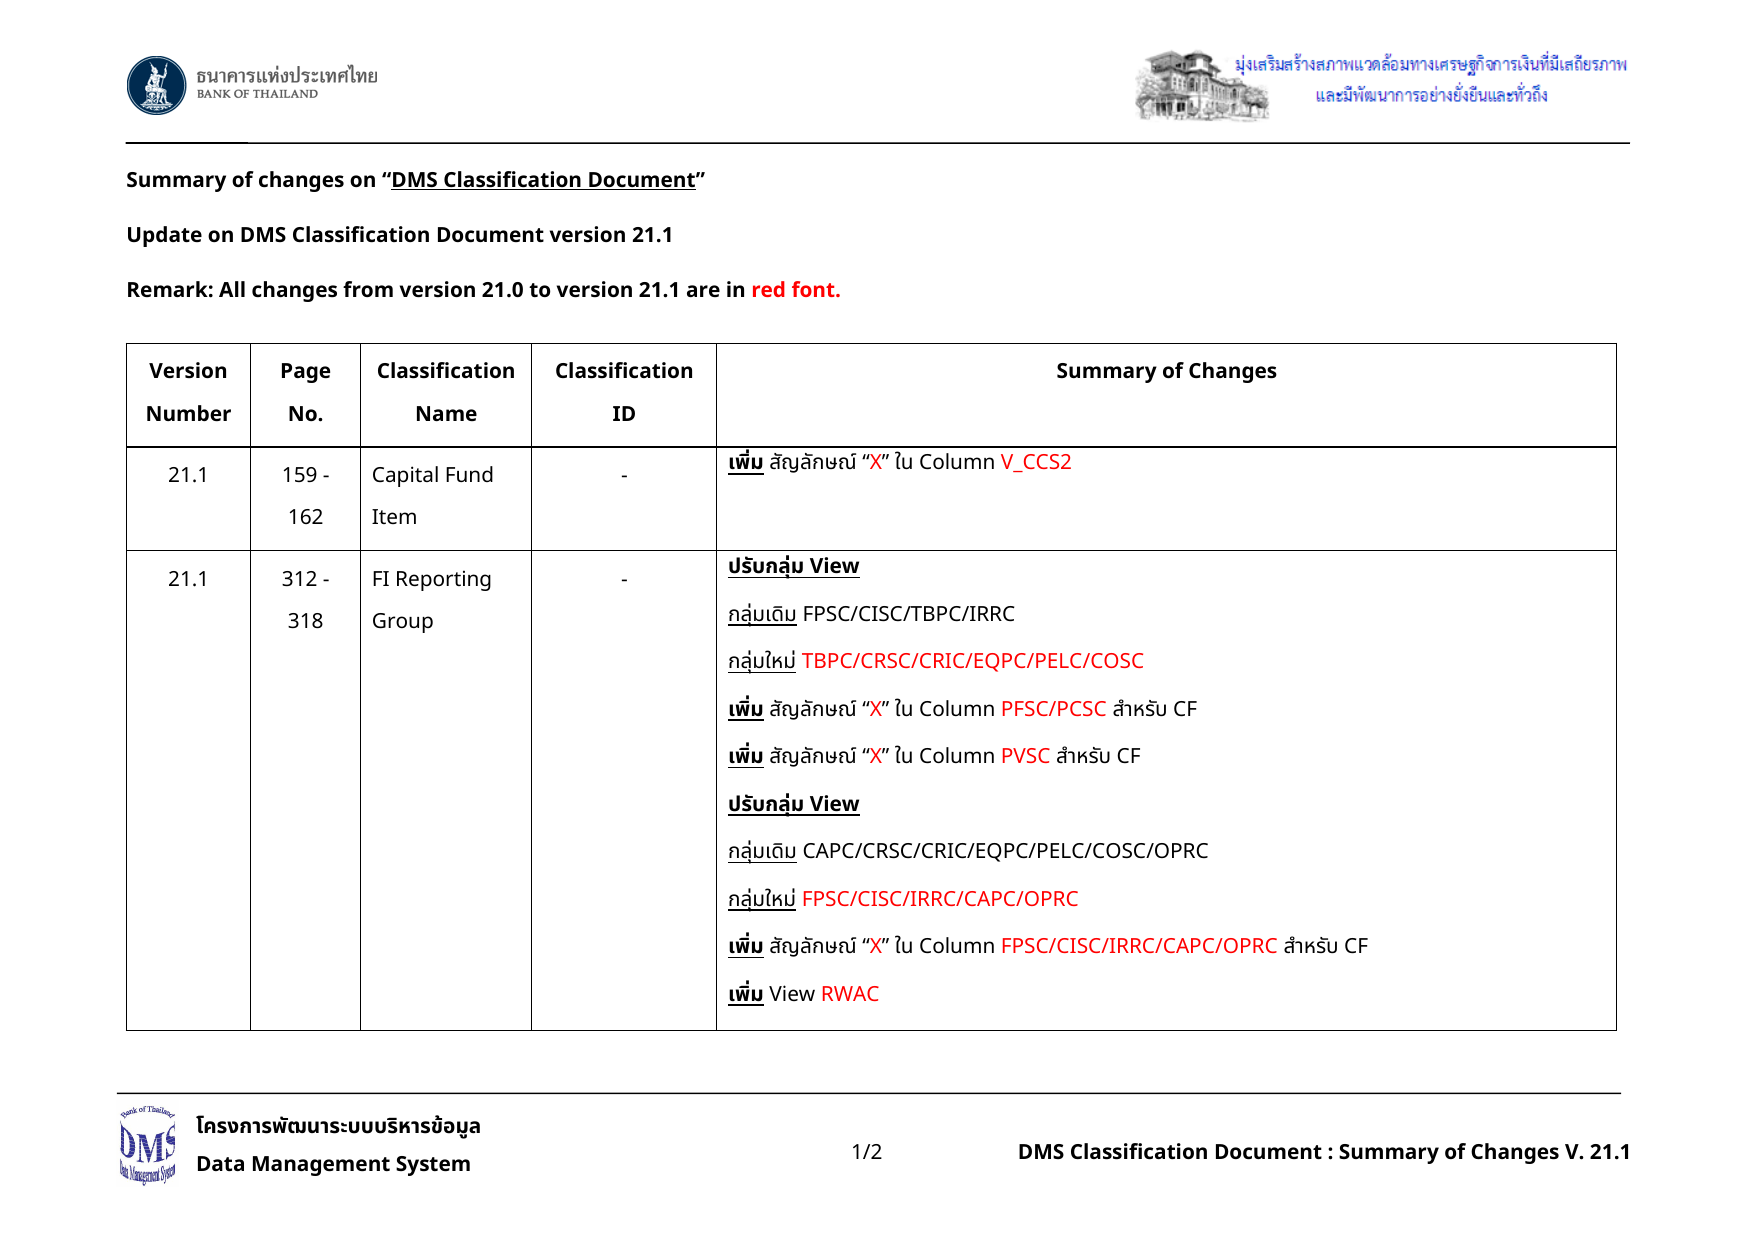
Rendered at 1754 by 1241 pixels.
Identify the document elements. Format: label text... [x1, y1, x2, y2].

table_header Classification ID [532, 344, 716, 446]
table_cell เพิ่ม สัญลักษณ์ “X” ใน Column V_CCS2 [717, 448, 1616, 550]
table_cell Capital Fund Item [361, 448, 531, 550]
text Update on DMS Classification Document version 21.1 [126, 220, 1632, 248]
table_header Summary of Changes [717, 344, 1616, 446]
table_cell 159 - 162 [251, 448, 360, 550]
table_cell ปรับกลุ่ม View กลุ่มเดิม FPSC/CISC/TBPC/IRRC กลุ่มใหม่ TBPC/CRSC/CRIC/EQPC/PELC/COSC เพิ่ม สัญลักษณ์ “X” ใน Column PFSC/PCSC สำหรับ CF เพิ่ม สัญลักษณ์ “X” ใน Column PVSC สำหรับ CF ปรับกลุ่ม View กลุ่มเดิม CAPC/CRSC/CRIC/EQPC/PELC/COSC/OPRC กลุ่มใหม่ FPSC/CISC/IRRC/CAPC/OPRC เพิ่ม สัญลักษณ์ “X” ใน Column FPSC/CISC/IRRC/CAPC/OPRC สำหรับ CF เพิ่ม View RWAC [717, 551, 1616, 1029]
table_header Page No. [251, 344, 360, 446]
table_cell - [532, 448, 716, 550]
table_cell 21.1 [127, 448, 250, 550]
table_header Version Number [127, 344, 250, 446]
picture [116, 46, 390, 124]
picture [116, 1100, 179, 1187]
table_cell FI Reporting Group [361, 551, 531, 1029]
text Summary of changes on “DMS Classification Document” [126, 165, 1632, 193]
text Remark: All changes from version 21.0 to version 21.1 are in red font. [126, 275, 1632, 303]
table_cell 312 - 318 [251, 551, 360, 1029]
table_cell 21.1 [127, 551, 250, 1029]
picture [1134, 46, 1630, 125]
table_cell - [532, 551, 716, 1029]
table_header Classification Name [361, 344, 531, 446]
